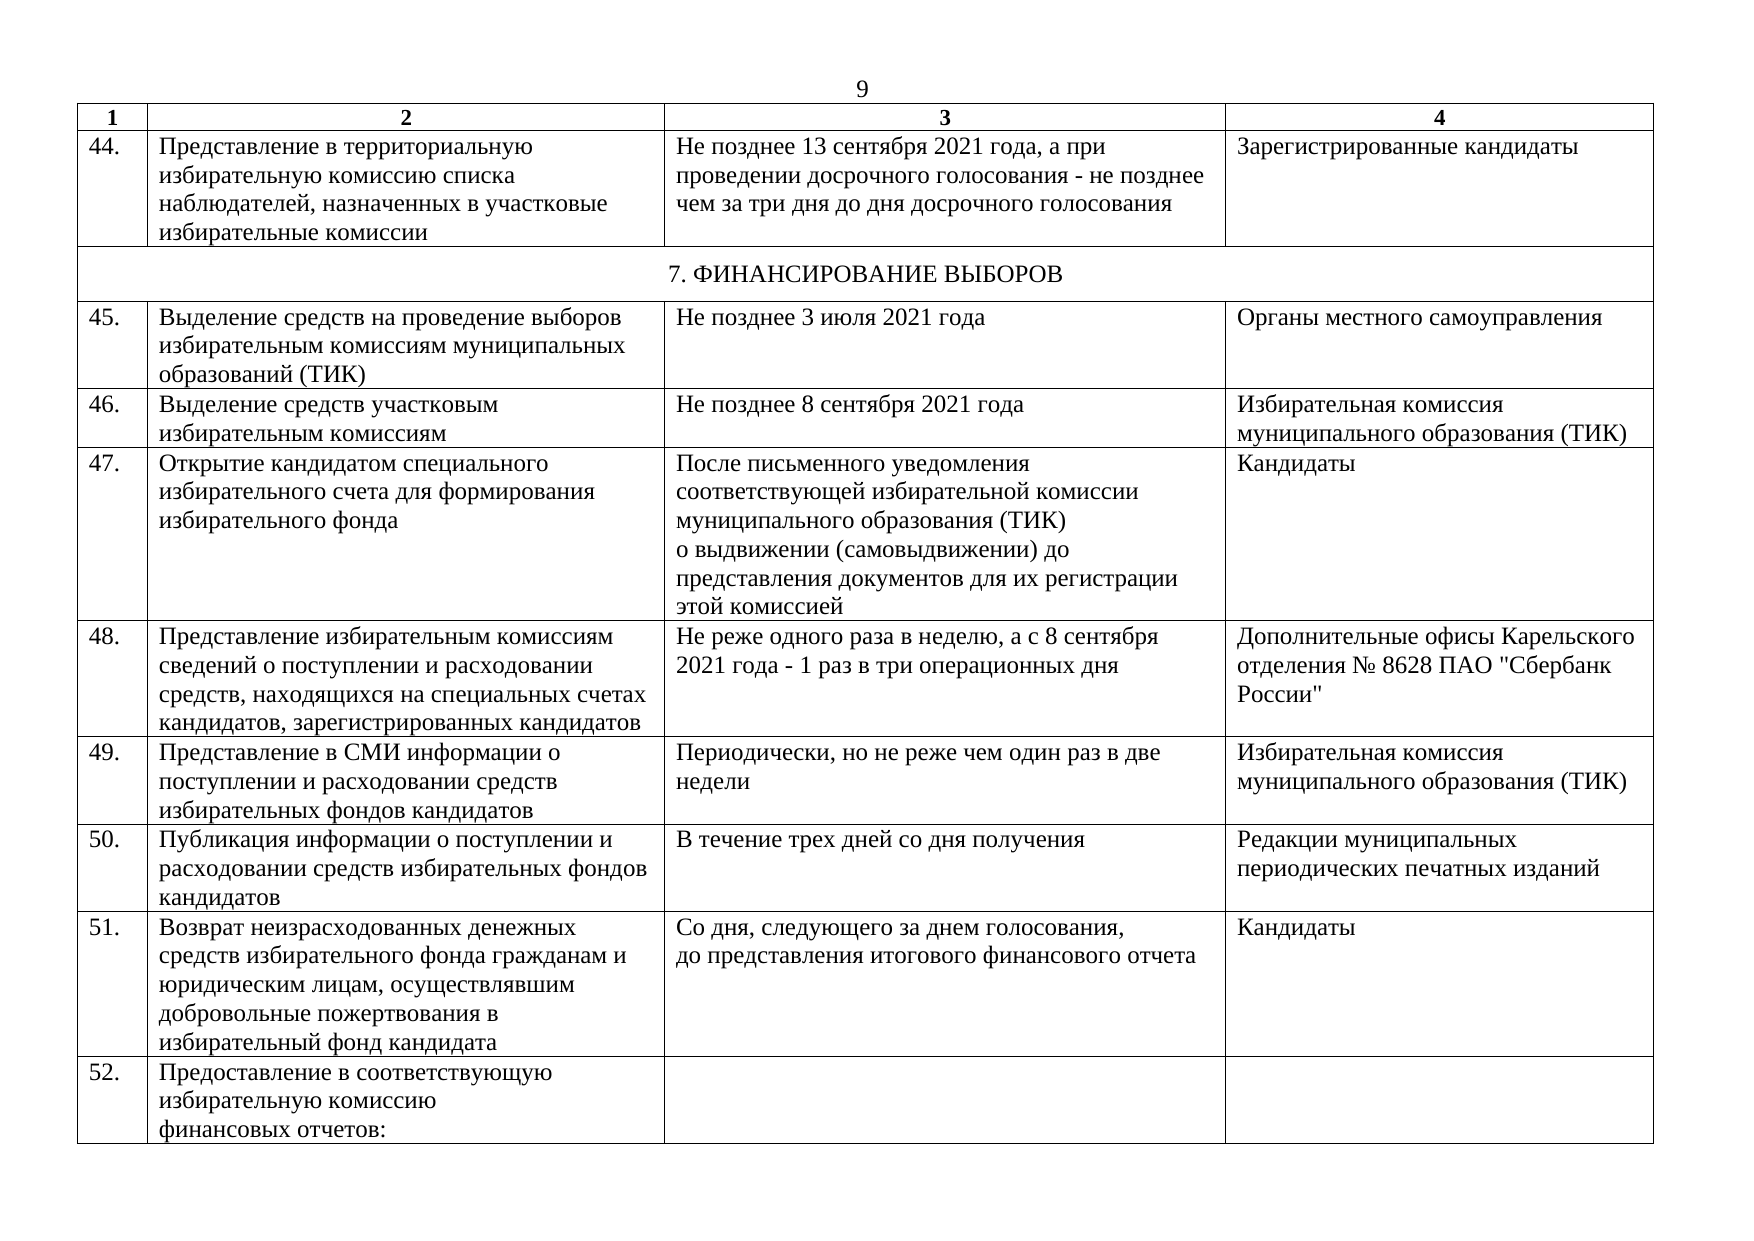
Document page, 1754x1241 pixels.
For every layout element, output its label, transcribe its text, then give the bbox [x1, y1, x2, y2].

table_cell Кандидаты [1226, 448, 1653, 620]
table_cell Представление в СМИ информации о поступлении и расходовании средств избирательных фондов кандидатов [148, 737, 664, 823]
table_cell Возврат неизрасходованных денежных средств избирательного фонда гражданам и юридическим лицам, осуществлявшим добровольные пожертвования в избирательный фонд кандидата [148, 912, 664, 1056]
table_cell [78, 448, 147, 620]
table_cell [78, 621, 147, 736]
table_header 2 [148, 104, 664, 130]
table_cell [78, 389, 147, 447]
table_cell Не реже одного раза в неделю, а с 8 сентября 2021 года - 1 раз в три операционных дня [665, 621, 1225, 736]
table_cell Со дня, следующего за днем голосования, до представления итогового финансового отчета [665, 912, 1225, 1056]
table_cell В течение трех дней со дня получения [665, 825, 1225, 911]
table_cell Зарегистрированные кандидаты [1226, 131, 1653, 246]
table_cell [78, 912, 147, 1056]
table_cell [665, 131, 1225, 246]
table_cell Периодически, но не реже чем один раз в две недели [665, 737, 1225, 823]
table_cell Выделение средств участковым избирательным комиссиям [148, 389, 664, 447]
table_cell [78, 302, 147, 388]
table_cell Избирательная комиссия муниципального образования (ТИК) [1226, 389, 1653, 447]
table_header 3 [665, 104, 1225, 130]
table_cell После письменного уведомления соответствующей избирательной комиссии муниципального образования (ТИК) о выдвижении (самовыдвижении) до представления документов для их регистрации этой комиссией [665, 448, 1225, 620]
table_cell [1226, 1057, 1653, 1143]
table_cell [665, 1057, 1225, 1143]
table_cell Публикация информации о поступлении и расходовании средств избирательных фондов кандидатов [148, 825, 664, 911]
table_cell [78, 737, 147, 823]
table_cell [78, 825, 147, 911]
table_cell 7. ФИНАНСИРОВАНИЕ ВЫБОРОВ [78, 247, 1653, 301]
table_header 1 [78, 104, 147, 130]
table_cell Избирательная комиссия муниципального образования (ТИК) [1226, 737, 1653, 823]
table_cell Представление избирательным комиссиям сведений о поступлении и расходовании средств, находящихся на специальных счетах кандидатов, зарегистрированных кандидатов [148, 621, 664, 736]
table_cell Не позднее 8 сентября 2021 года [665, 389, 1225, 447]
table_cell [78, 1057, 147, 1143]
table_cell Предоставление в соответствующую избирательную комиссию финансовых отчетов: [148, 1057, 664, 1143]
table_cell Кандидаты [1226, 912, 1653, 1056]
table_cell Органы местного самоуправления [1226, 302, 1653, 388]
table_cell Редакции муниципальных периодических печатных изданий [1226, 825, 1653, 911]
table_cell Открытие кандидатом специального избирательного счета для формирования избирательного фонда [148, 448, 664, 620]
table_cell [78, 131, 147, 246]
table_cell Выделение средств на проведение выборов избирательным комиссиям муниципальных образований (ТИК) [148, 302, 664, 388]
table_header 4 [1226, 104, 1653, 130]
table_cell Представление в территориальную избирательную комиссию списка наблюдателей, назначенных в участковые избирательные комиссии [148, 131, 664, 246]
table_cell Не позднее 3 июля 2021 года [665, 302, 1225, 388]
table_cell Дополнительные офисы Карельского отделения № 8628 ПАО "Сбербанк России" [1226, 621, 1653, 736]
